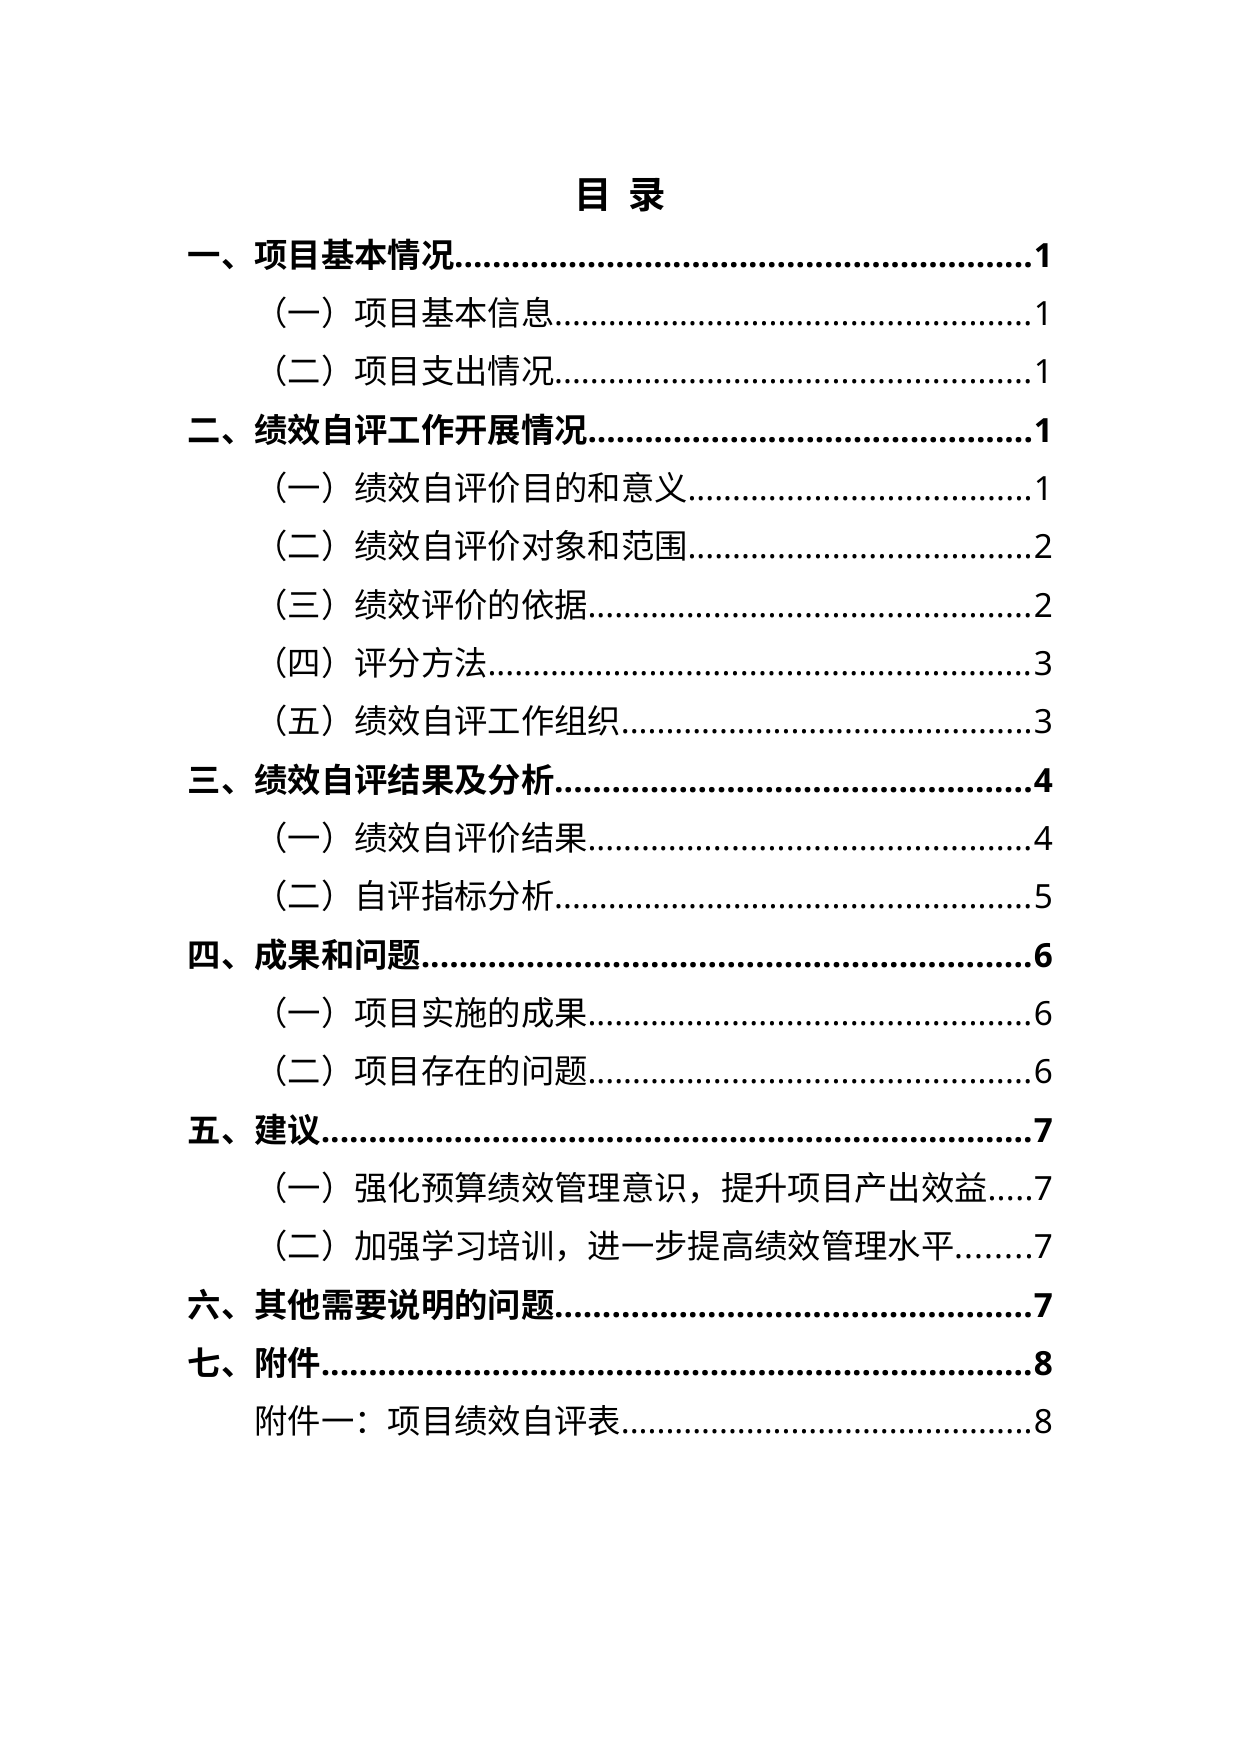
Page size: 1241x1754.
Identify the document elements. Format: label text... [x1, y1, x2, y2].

text （二）项目支出情况 1 [254, 337, 1053, 395]
text （一）项目基本信息 1 [254, 279, 1053, 337]
text （一）项目实施的成果 6 [254, 979, 1053, 1037]
text （五）绩效自评工作组织 3 [254, 687, 1053, 745]
text 七、附件 8 [187, 1329, 1053, 1387]
text （三）绩效评价的依据 2 [254, 570, 1053, 629]
text 一、项目基本情况 1 [187, 220, 1053, 279]
text （一）强化预算绩效管理意识，提升项目产出效益 7 [254, 1154, 1053, 1212]
text （二）绩效自评价对象和范围 2 [254, 512, 1053, 570]
text 五、建议 7 [187, 1095, 1053, 1154]
text （四）评分方法 3 [254, 629, 1053, 687]
text 六、其他需要说明的问题 7 [187, 1270, 1053, 1329]
text 四、成果和问题 6 [187, 920, 1053, 979]
text 附件一：项目绩效自评表 8 [254, 1387, 1053, 1445]
text 目 录 [187, 162, 1053, 220]
text （二）项目存在的问题 6 [254, 1037, 1053, 1095]
text （二）自评指标分析 5 [254, 862, 1053, 920]
text 二、绩效自评工作开展情况 1 [187, 395, 1053, 454]
text （二）加强学习培训，进一步提高绩效管理水平 7 [254, 1212, 1053, 1270]
text （一）绩效自评价结果 4 [254, 804, 1053, 862]
text （一）绩效自评价目的和意义 1 [254, 454, 1053, 512]
text 三、绩效自评结果及分析 4 [187, 745, 1053, 804]
